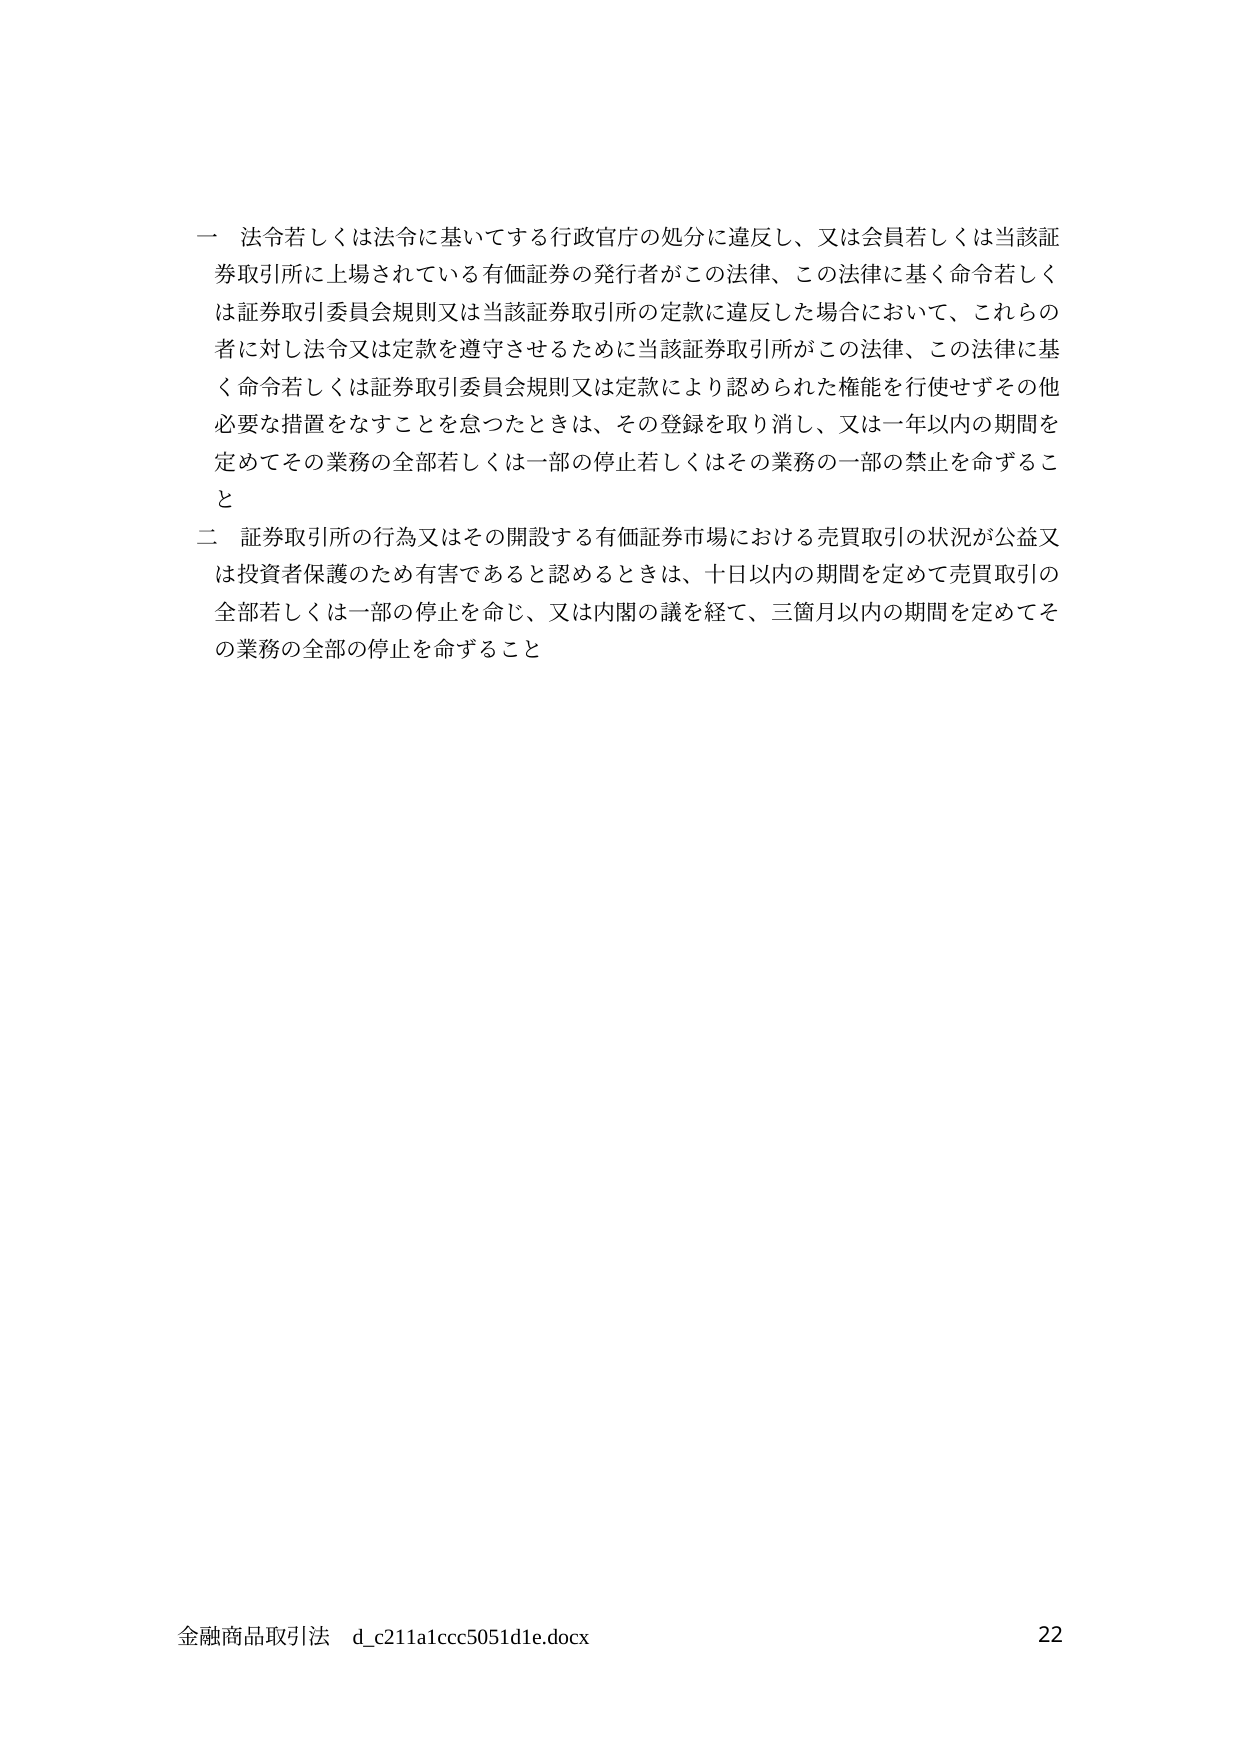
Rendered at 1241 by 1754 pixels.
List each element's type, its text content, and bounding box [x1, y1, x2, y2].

text 二 証券取引所の行為又はその開設する有価証券市場における売買取引の状況が公益又は投資者保護のため有害であると認めるときは、十日以内の期間を定めて売買取引の全部若しくは一部の停止を命じ、又は内閣の議を経て、三箇月以内の期間を定めてその業務の全部の停止を命ずること [196, 517, 1063, 667]
text 一 法令若しくは法令に基いてする行政官庁の処分に違反し、又は会員若しくは当該証券取引所に上場されている有価証券の発行者がこの法律、この法律に基く命令若しくは証券取引委員会規則又は当該証券取引所の定款に違反した場合において、これらの者に対し法令又は定款を遵守させるために当該証券取引所がこの法律、この法律に基く命令若しくは証券取引委員会規則又は定款により認められた権能を行使せずその他必要な措置をなすことを怠つたときは、その登録を取り消し、又は一年以内の期間を定めてその業務の全部若しくは一部の停止若しくはその業務の一部の禁止を命ずること [196, 217, 1063, 517]
